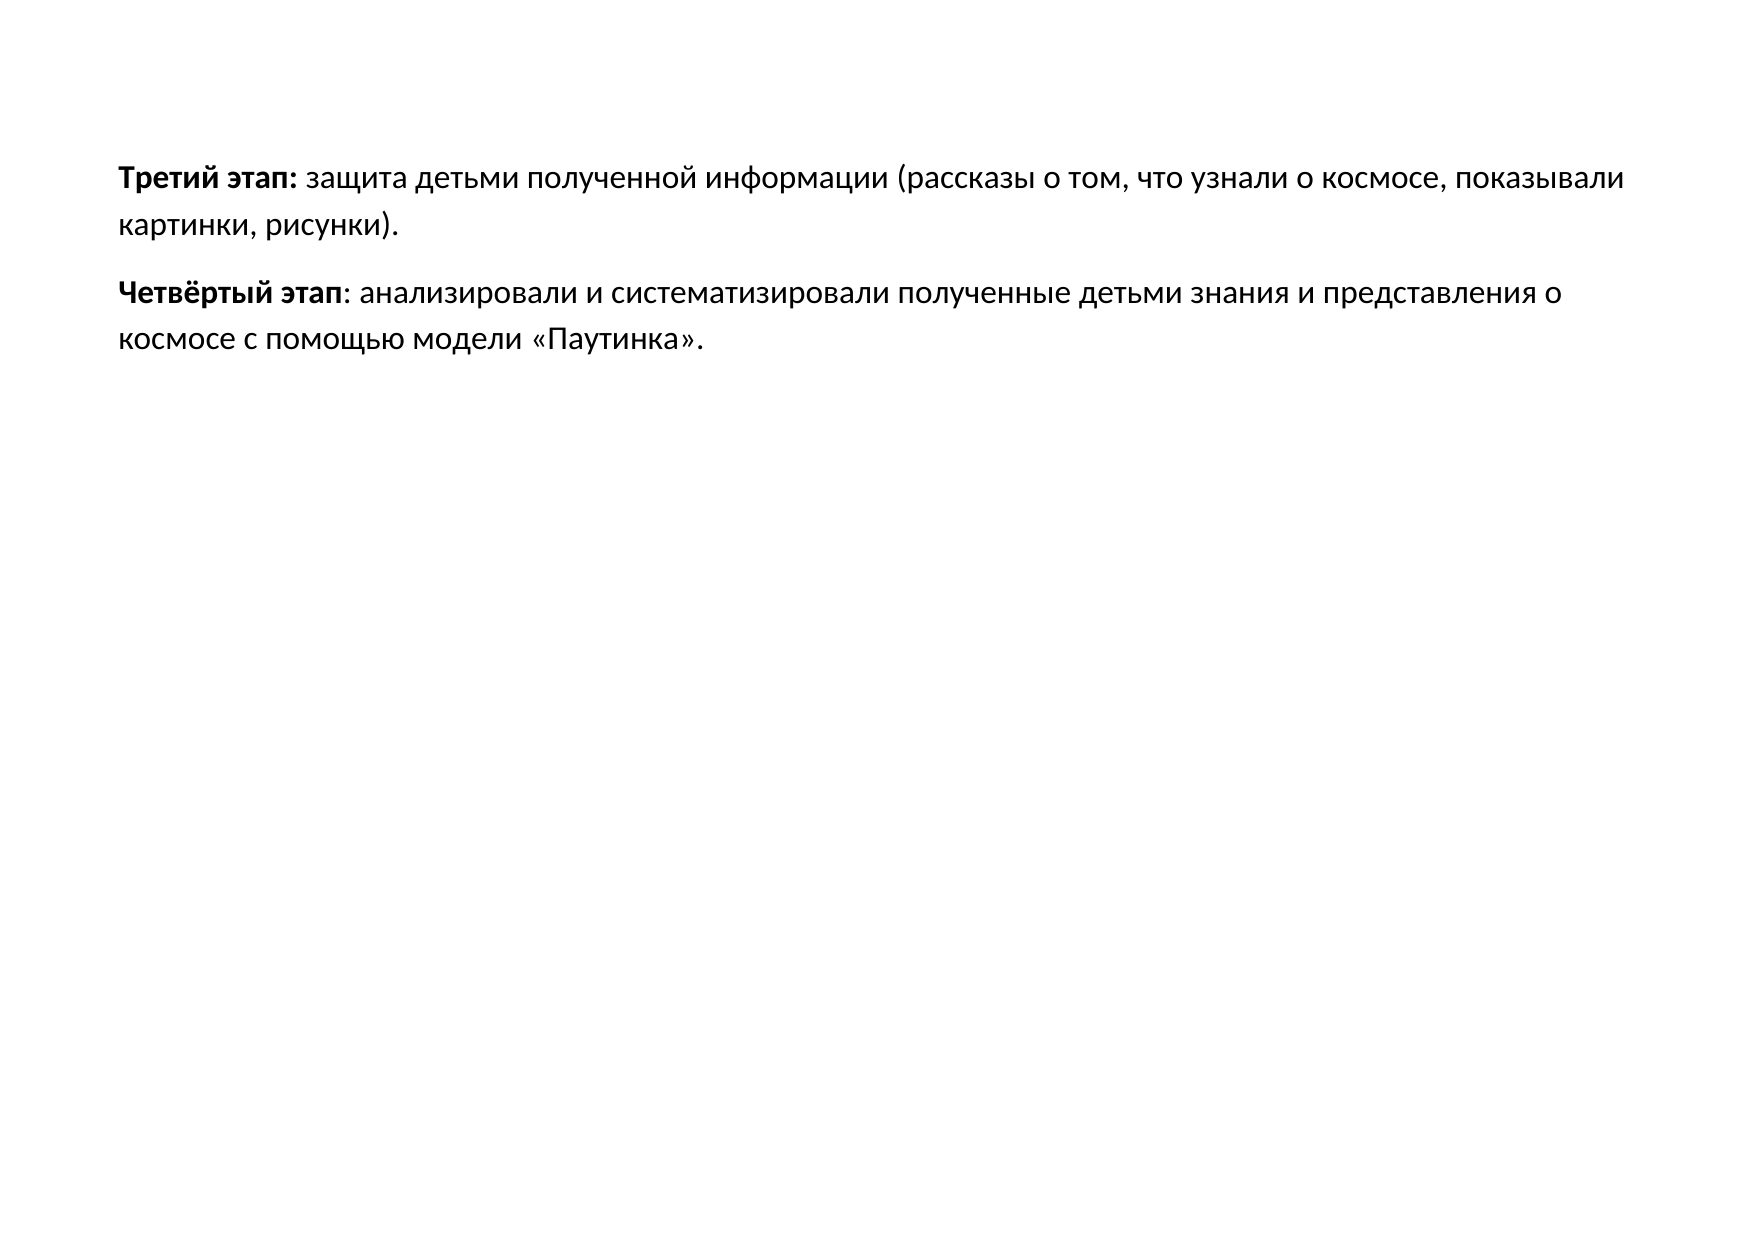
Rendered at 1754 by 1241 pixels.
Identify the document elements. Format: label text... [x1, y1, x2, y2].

text Третий этап: защита детьми полученной информации (рассказы о том, что узнали о космосе, показывали картинки, рисунки). [118, 156, 1636, 244]
text Четвёртый этап: анализировали и систематизировали полученные детьми знания и представления о космосе с помощью модели «Паутинка». [118, 271, 1636, 358]
